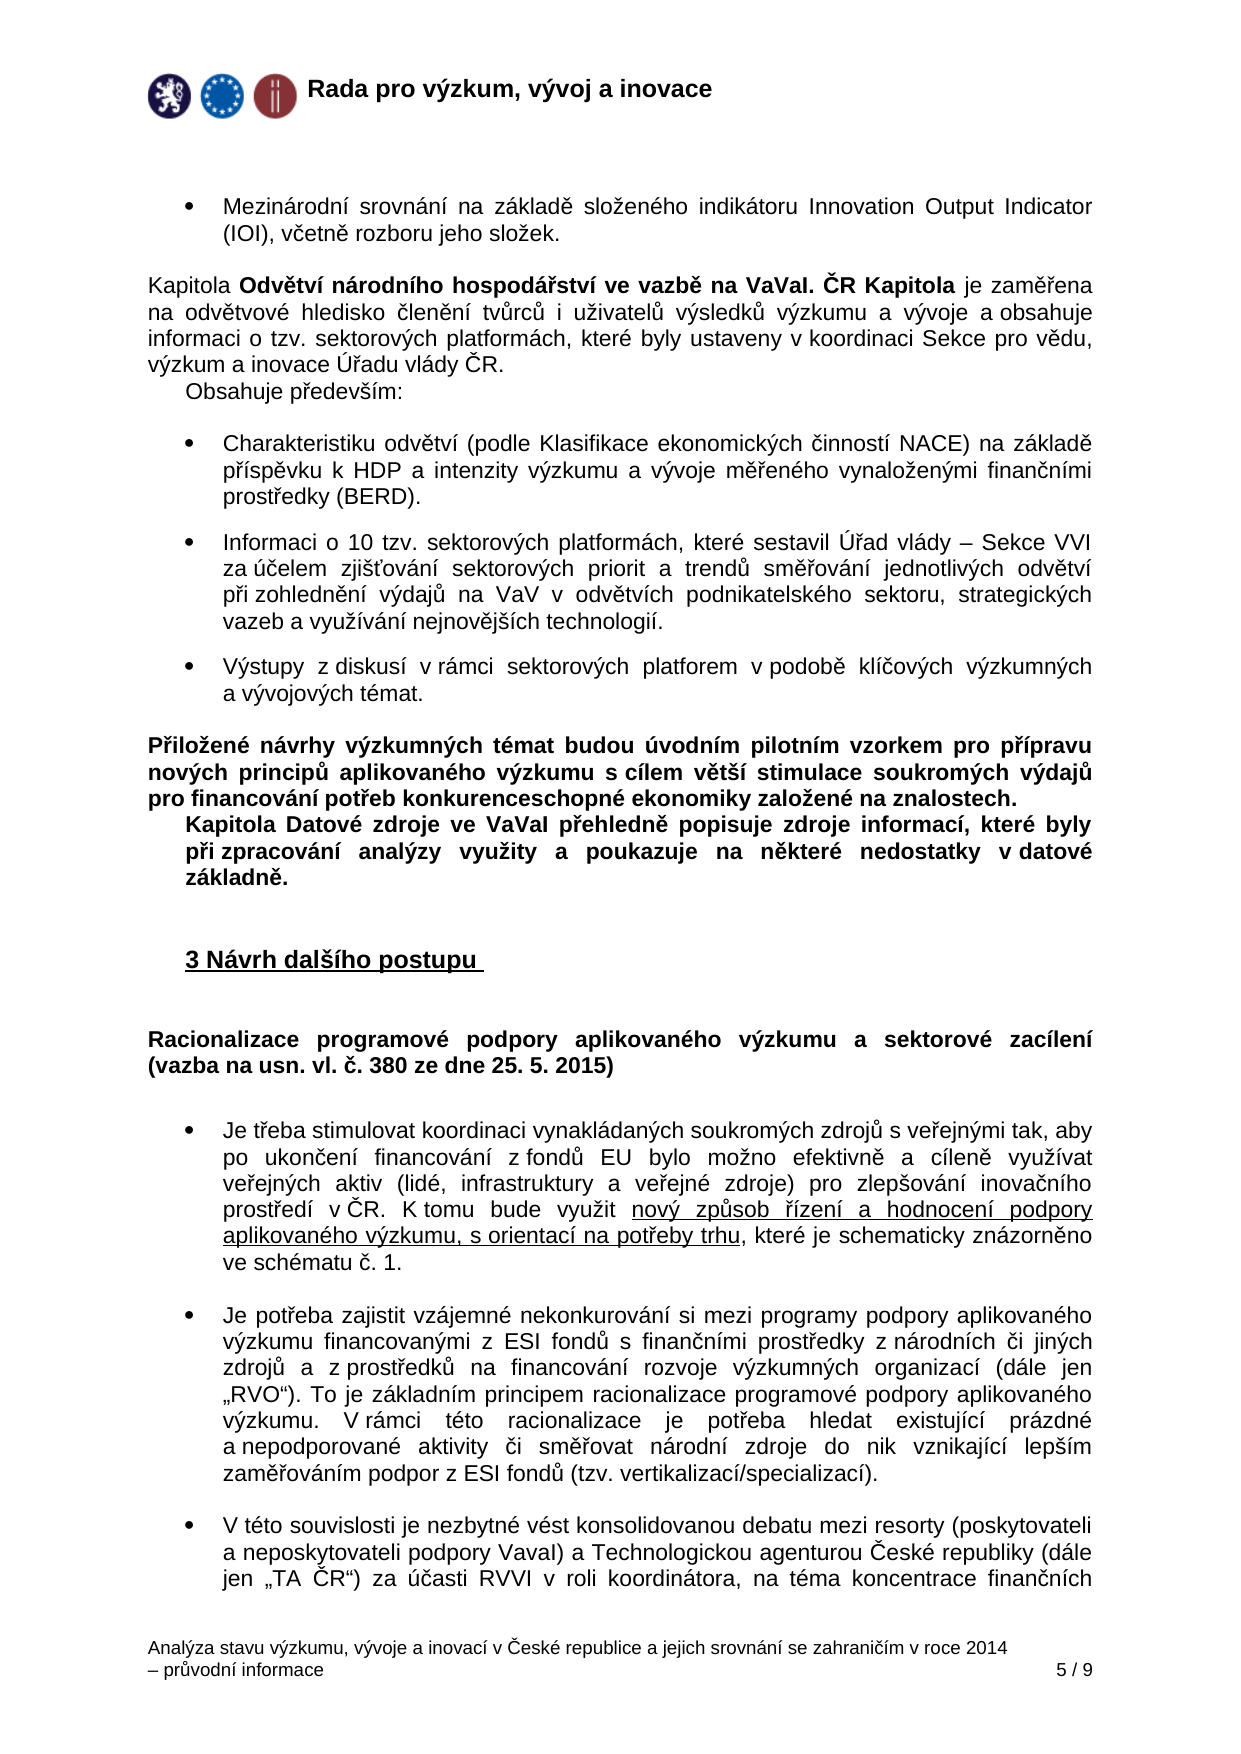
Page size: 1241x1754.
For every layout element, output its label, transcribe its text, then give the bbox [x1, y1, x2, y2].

list Je třeba stimulovat koordinaci vynakládaných soukromých zdrojů s veřejnými tak, aby po ukončení financování z fondů EU bylo možno efektivně a cíleně využívat veřejných aktiv (lidé, infrastruktury a veřejné zdroje) pro zlepšování inovačního prostředí v ČR. K tomu bude využit nový způsob řízení a hodnocení podpory aplikovaného výzkumu, s orientací na potřeby trhu, které je schematicky znázorněno ve schématu č. 1. [185, 1117, 1093, 1275]
list 3 Návrh dalšího postupu [185, 945, 1093, 974]
text Racionalizace programové podpory aplikovaného výzkumu a sektorové zacílení (vazba na usn. vl. č. 380 ze dne 25. 5. 2015) [148, 1026, 1093, 1078]
list Kapitola Odvětví národního hospodářství ve vazbě na VaVaI. ČR Kapitola je zaměřena na odvětvové hledisko členění tvůrců i uživatelů výsledků výzkumu a vývoje a obsahuje informaci o tzv. sektorových platformách, které byly ustaveny v koordinaci Sekce pro vědu, výzkum a inovace Úřadu vlády ČR. [148, 272, 1093, 378]
list Přiložené návrhy výzkumných témat budou úvodním pilotním vzorkem pro přípravu nových principů aplikovaného výzkumu s cílem větší stimulace soukromých výdajů pro financování potřeb konkurenceschopné ekonomiky založené na znalostech. [148, 732, 1093, 811]
list Je potřeba zajistit vzájemné nekonkurování si mezi programy podpory aplikovaného výzkumu financovanými z ESI fondů s finančními prostředky z národních či jiných zdrojů a z prostředků na financování rozvoje výzkumných organizací (dále jen „RVO“). To je základním principem racionalizace programové podpory aplikovaného výzkumu. V rámci této racionalizace je potřeba hledat existující prázdné a nepodporované aktivity či směřovat národní zdroje do nik vznikající lepším zaměřováním podpor z ESI fondů (tzv. vertikalizací/specializací). [185, 1302, 1093, 1486]
list Výstupy z diskusí v rámci sektorových platforem v podobě klíčových výzkumných a vývojových témat. [185, 653, 1093, 706]
list Obsahuje především: [185, 378, 1093, 404]
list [185, 1512, 1093, 1591]
picture [147, 73, 298, 120]
list Informaci o 10 tzv. sektorových platformách, které sestavil Úřad vlády – Sekce VVI za účelem zjišťování sektorových priorit a trendů směřování jednotlivých odvětví při zohlednění výdajů na VaV v odvětvích podnikatelského sektoru, strategických vazeb a využívání nejnovějších technologií. [185, 528, 1093, 634]
list Charakteristiku odvětví (podle Klasifikace ekonomických činností NACE) na základě příspěvku k HDP a intenzity výzkumu a vývoje měřeného vynaloženými finančními prostředky (BERD). [185, 430, 1093, 509]
list Kapitola Datové zdroje ve VaVaI přehledně popisuje zdroje informací, které byly při zpracování analýzy využity a poukazuje na některé nedostatky v datové základně. [185, 811, 1093, 890]
list Mezinárodní srovnání na základě složeného indikátoru Innovation Output Indicator (IOI), včetně rozboru jeho složek. [185, 193, 1093, 246]
